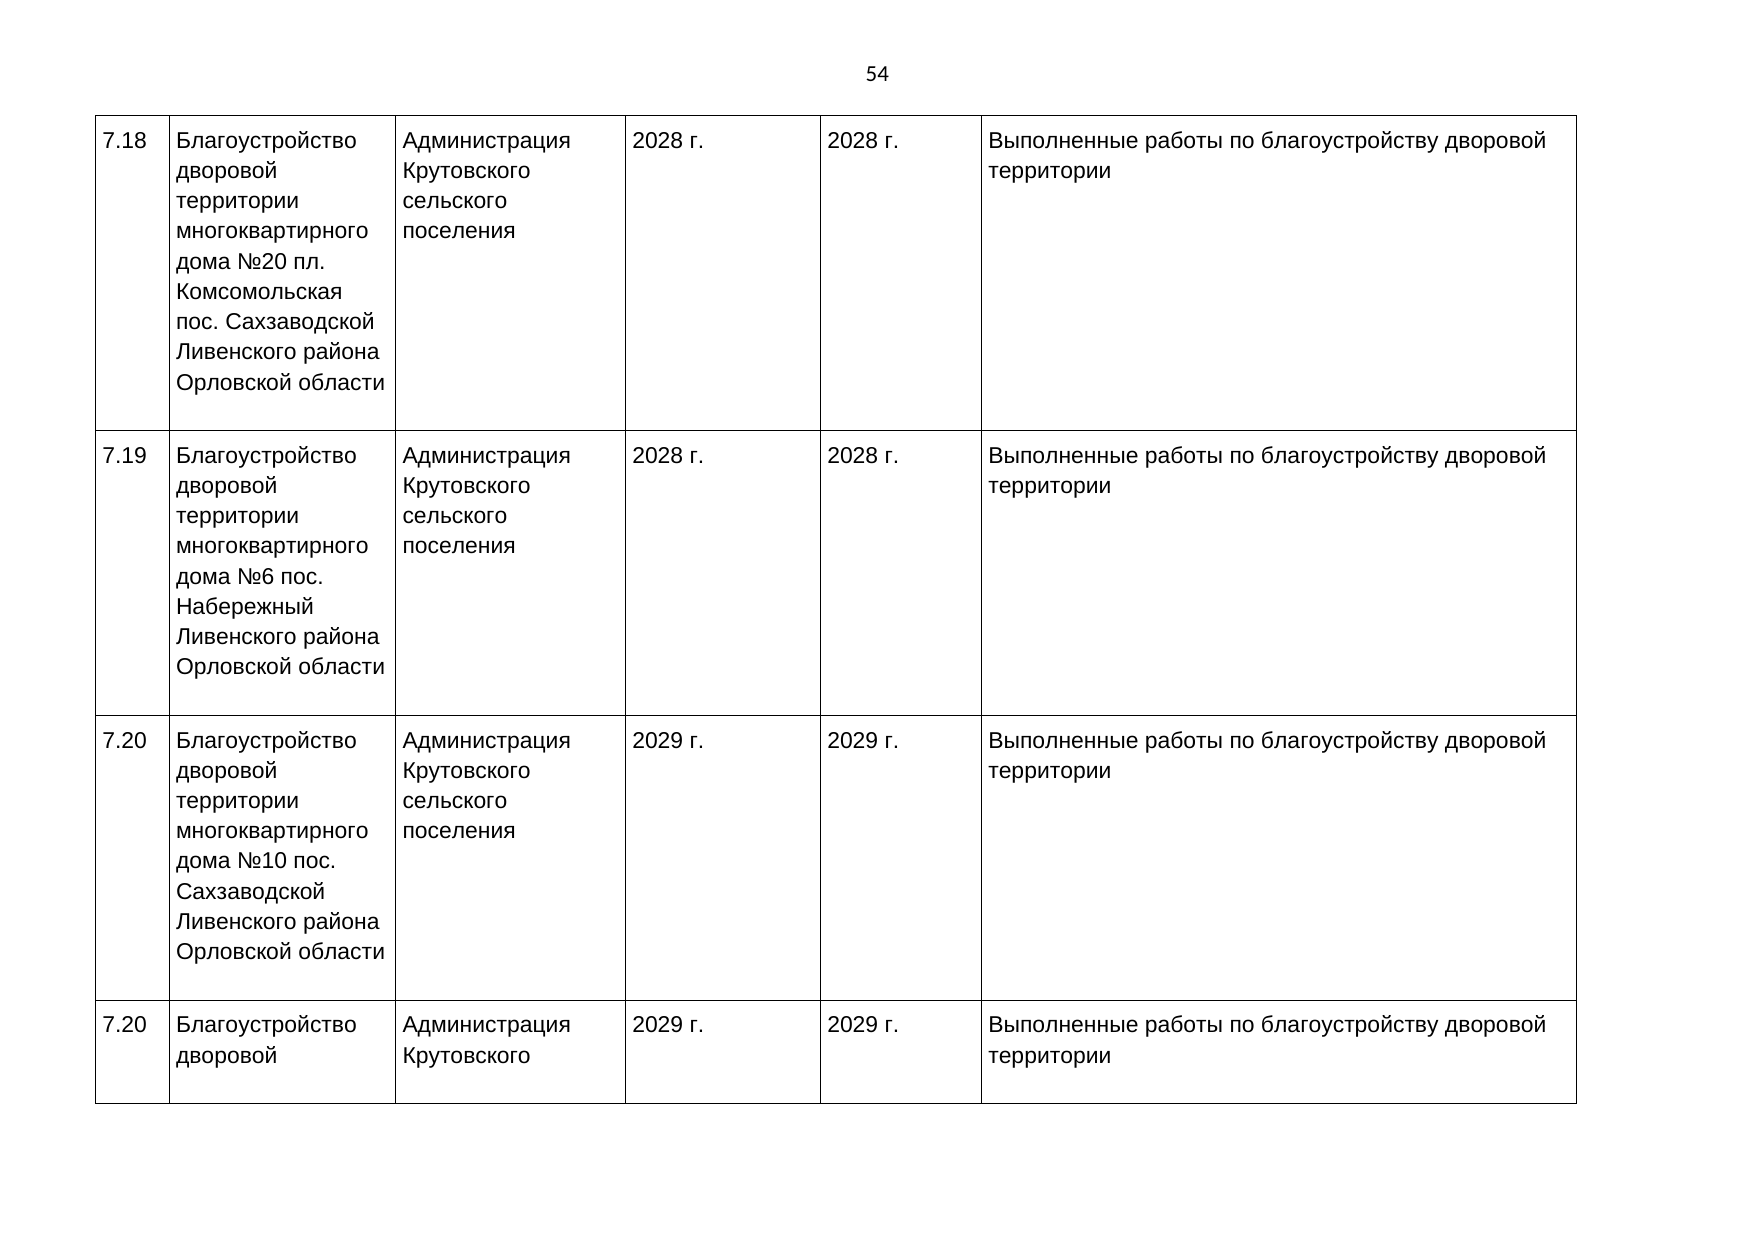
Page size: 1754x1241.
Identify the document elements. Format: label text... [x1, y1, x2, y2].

table_cell 7.18 [96, 116, 169, 430]
table_cell Выполненные работы по благоустройству дворовой территории [982, 431, 1576, 715]
table_cell 7.20 [96, 1001, 169, 1103]
table_cell Администрация Крутовского сельского поселения [396, 431, 625, 715]
table_cell 2029 г. [821, 716, 981, 1000]
table_cell 2028 г. [821, 116, 981, 430]
table_cell 7.20 [96, 716, 169, 1000]
table_cell 2028 г. [821, 431, 981, 715]
table_cell 2029 г. [626, 1001, 820, 1103]
table_cell Благоустройство дворовой территории многоквартирного дома №20 пл. Комсомольская пос. Сахзаводской Ливенского района Орловской области [170, 116, 395, 430]
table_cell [982, 1001, 1576, 1103]
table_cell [396, 1001, 625, 1103]
table_cell 2028 г. [626, 116, 820, 430]
table_cell Благоустройство дворовой территории многоквартирного дома №6 пос. Набережный Ливенского района Орловской области [170, 431, 395, 715]
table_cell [396, 116, 625, 430]
table_cell 7.19 [96, 431, 169, 715]
table_cell 2029 г. [626, 716, 820, 1000]
table_cell 2029 г. [821, 1001, 981, 1103]
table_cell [982, 116, 1576, 430]
table_cell Администрация Крутовского сельского поселения [396, 716, 625, 1000]
table_cell Благоустройство дворовой территории многоквартирного дома №10 пос. Сахзаводской Ливенского района Орловской области [170, 716, 395, 1000]
table_cell 2028 г. [626, 431, 820, 715]
table_cell Выполненные работы по благоустройству дворовой территории [982, 716, 1576, 1000]
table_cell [170, 1001, 395, 1103]
